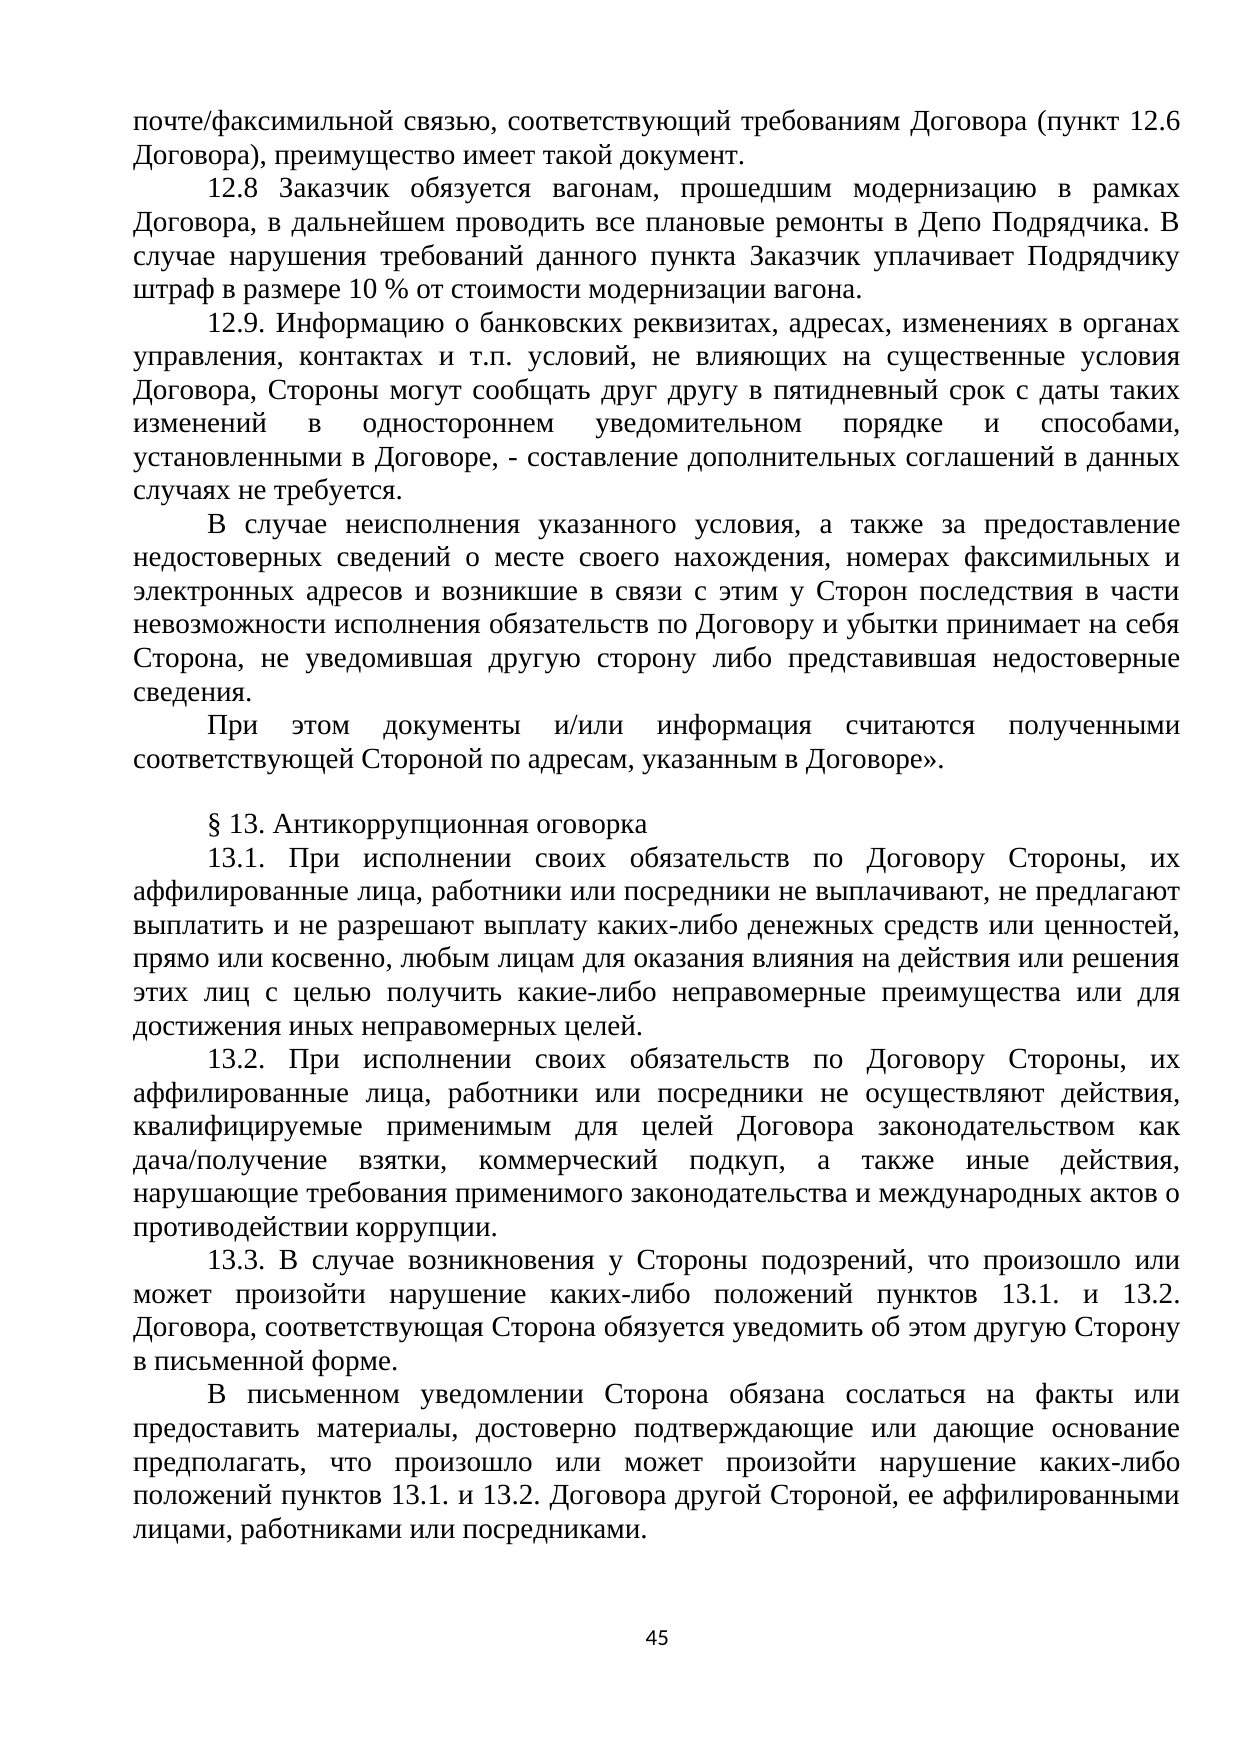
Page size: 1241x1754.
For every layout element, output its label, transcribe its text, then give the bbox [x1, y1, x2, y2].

text 13.2. При исполнении своих обязательств по Договору Стороны, их аффилированные лица, работники или посредники не осуществляют действия, квалифицируемые применимым для целей Договора законодательством как дача/получение взятки, коммерческий подкуп, а также иные действия, нарушающие требования применимого законодательства и международных актов о противодействии коррупции. [133, 1041, 1181, 1242]
text В случае неисполнения указанного условия, а также за предоставление недостоверных сведений о месте своего нахождения, номерах факсимильных и электронных адресов и возникшие в связи с этим у Сторон последствия в части невозможности исполнения обязательств по Договору и убытки принимает на себя Сторона, не уведомившая другую сторону либо представившая недостоверные сведения. [133, 506, 1181, 707]
text При этом документы и/или информация считаются полученными соответствующей Стороной по адресам, указанным в Договоре». [133, 707, 1181, 774]
text 13.1. При исполнении своих обязательств по Договору Стороны, их аффилированные лица, работники или посредники не выплачивают, не предлагают выплатить и не разрешают выплату каких-либо денежных средств или ценностей, прямо или косвенно, любым лицам для оказания влияния на действия или решения этих лиц с целью получить какие-либо неправомерные преимущества или для достижения иных неправомерных целей. [133, 840, 1181, 1041]
text § 13. Антикоррупционная оговорка [133, 806, 1181, 840]
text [133, 103, 1181, 171]
text 12.9. Информацию о банковских реквизитах, адресах, изменениях в органах управления, контактах и т.п. условий, не влияющих на существенные условия Договора, Стороны могут сообщать друг другу в пятидневный срок с даты таких изменений в одностороннем уведомительном порядке и способами, установленными в Договоре, - составление дополнительных соглашений в данных случаях не требуется. [133, 305, 1181, 506]
text В письменном уведомлении Сторона обязана сослаться на факты или предоставить материалы, достоверно подтверждающие или дающие основание предполагать, что произошло или может произойти нарушение каких-либо положений пунктов 13.1. и 13.2. Договора другой Стороной, ее аффилированными лицами, работниками или посредниками. [133, 1377, 1181, 1544]
text 12.8 Заказчик обязуется вагонам, прошедшим модернизацию в рамках Договора, в дальнейшем проводить все плановые ремонты в Депо Подрядчика. В случае нарушения требований данного пункта Заказчик уплачивает Подрядчику штраф в размере 10 % от стоимости модернизации вагона. [133, 171, 1181, 305]
text 13.3. В случае возникновения у Стороны подозрений, что произошло или может произойти нарушение каких-либо положений пунктов 13.1. и 13.2. Договора, соответствующая Сторона обязуется уведомить об этом другую Сторону в письменной форме. [133, 1242, 1181, 1377]
